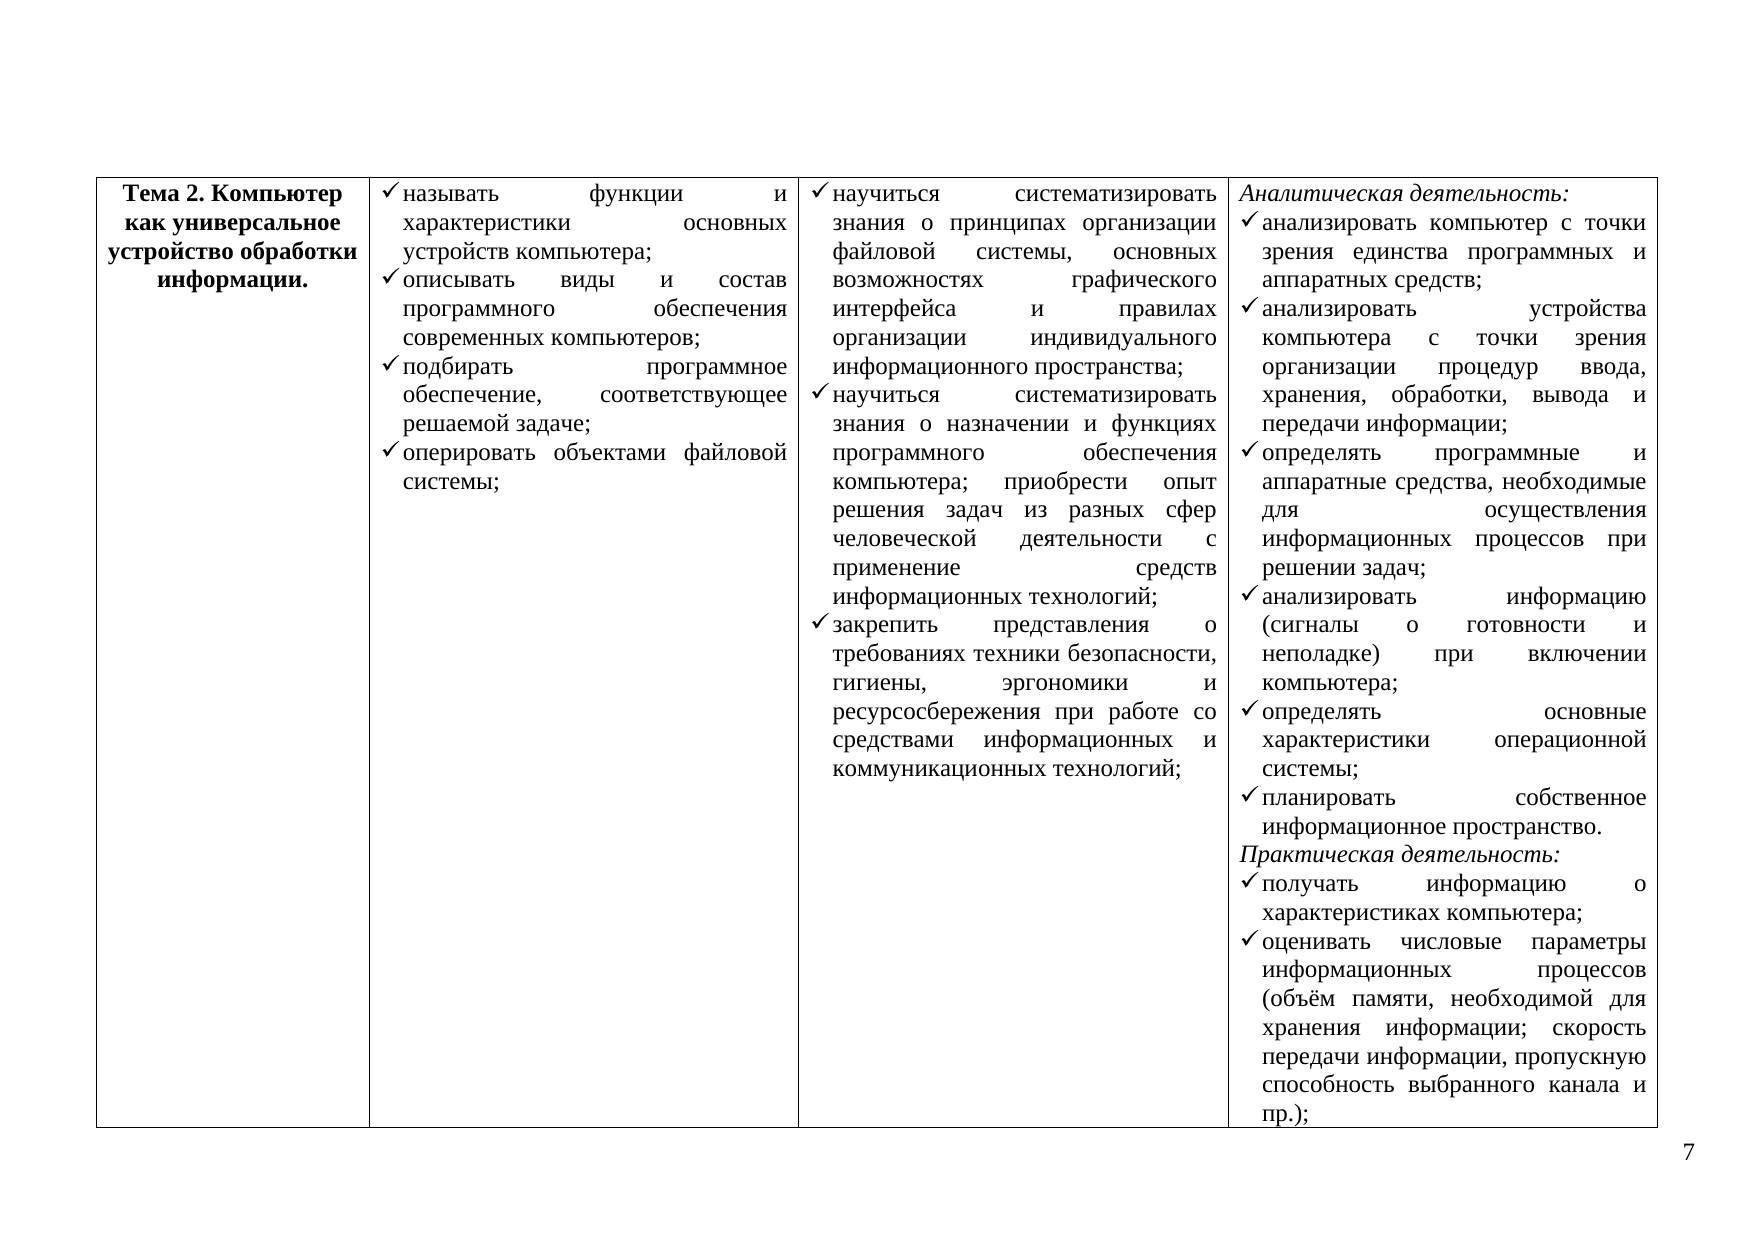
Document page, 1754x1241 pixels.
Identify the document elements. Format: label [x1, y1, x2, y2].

table_cell [799, 178, 1228, 1127]
table_cell [1229, 178, 1657, 1127]
table_cell [97, 178, 369, 1127]
table_cell [370, 178, 798, 1127]
